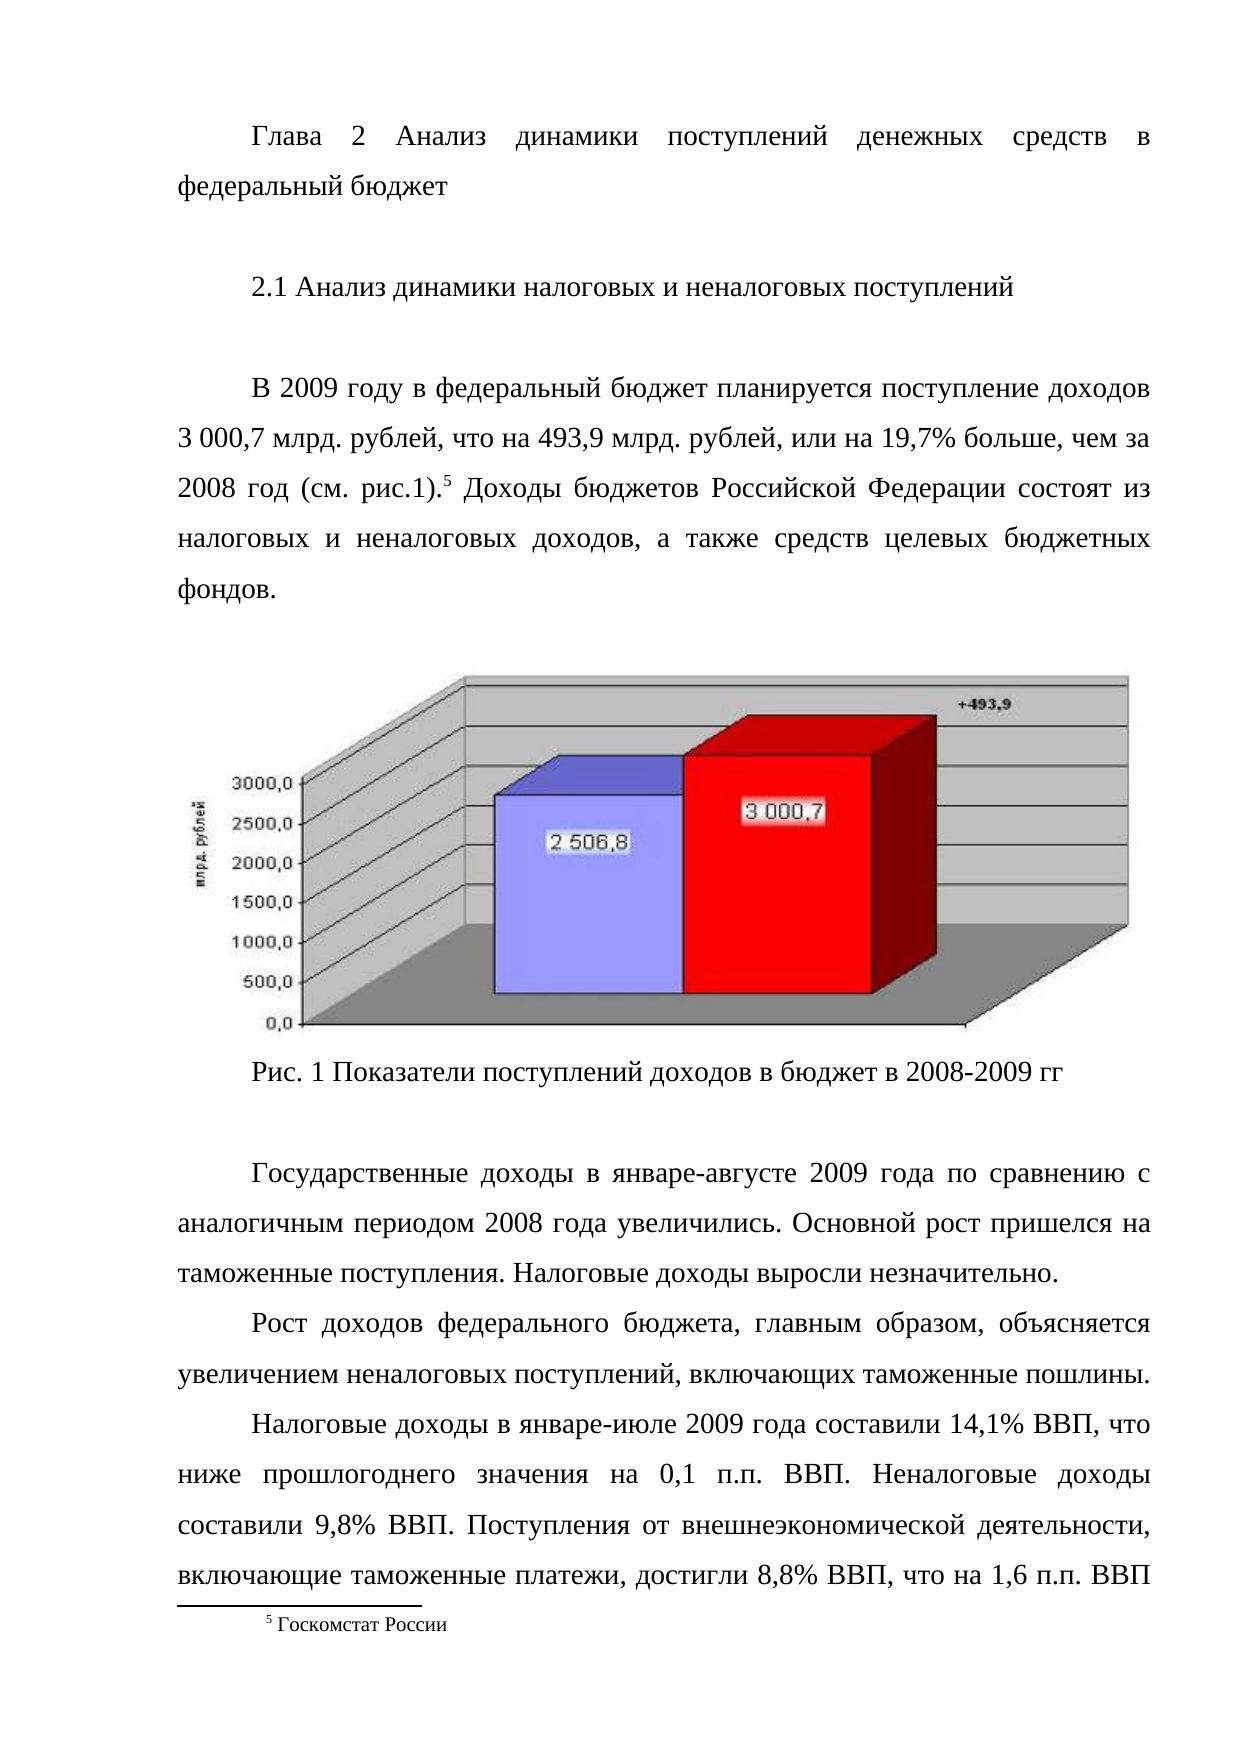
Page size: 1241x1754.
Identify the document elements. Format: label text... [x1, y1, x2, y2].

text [177, 1406, 1152, 1591]
text Государственные доходы в январе-августе 2009 года по сравнению с аналогичным периодом 2008 года увеличились. Основной рост пришелся на таможенные поступления. Налоговые доходы выросли незначительно. [177, 1155, 1152, 1289]
picture [177, 671, 1154, 1038]
text 2.1 Анализ динамики налоговых и неналоговых поступлений [177, 269, 1152, 303]
text Глава 2 Анализ динамики поступлений денежных средств в федеральный бюджет [177, 118, 1152, 202]
text Рост доходов федерального бюджета, главным образом, объясняется увеличением неналоговых поступлений, включающих таможенные пошлины. [177, 1306, 1152, 1389]
text В 2009 году в федеральный бюджет планируется поступление доходов 3 000,7 млрд. рублей, что на 493,9 млрд. рублей, или на 19,7% больше, чем за 2008 год (см. рис.1). Доходы бюджетов Российской Федерации состоят из налоговых и неналоговых доходов, а также средств целевых бюджетных фондов. [177, 370, 1152, 604]
